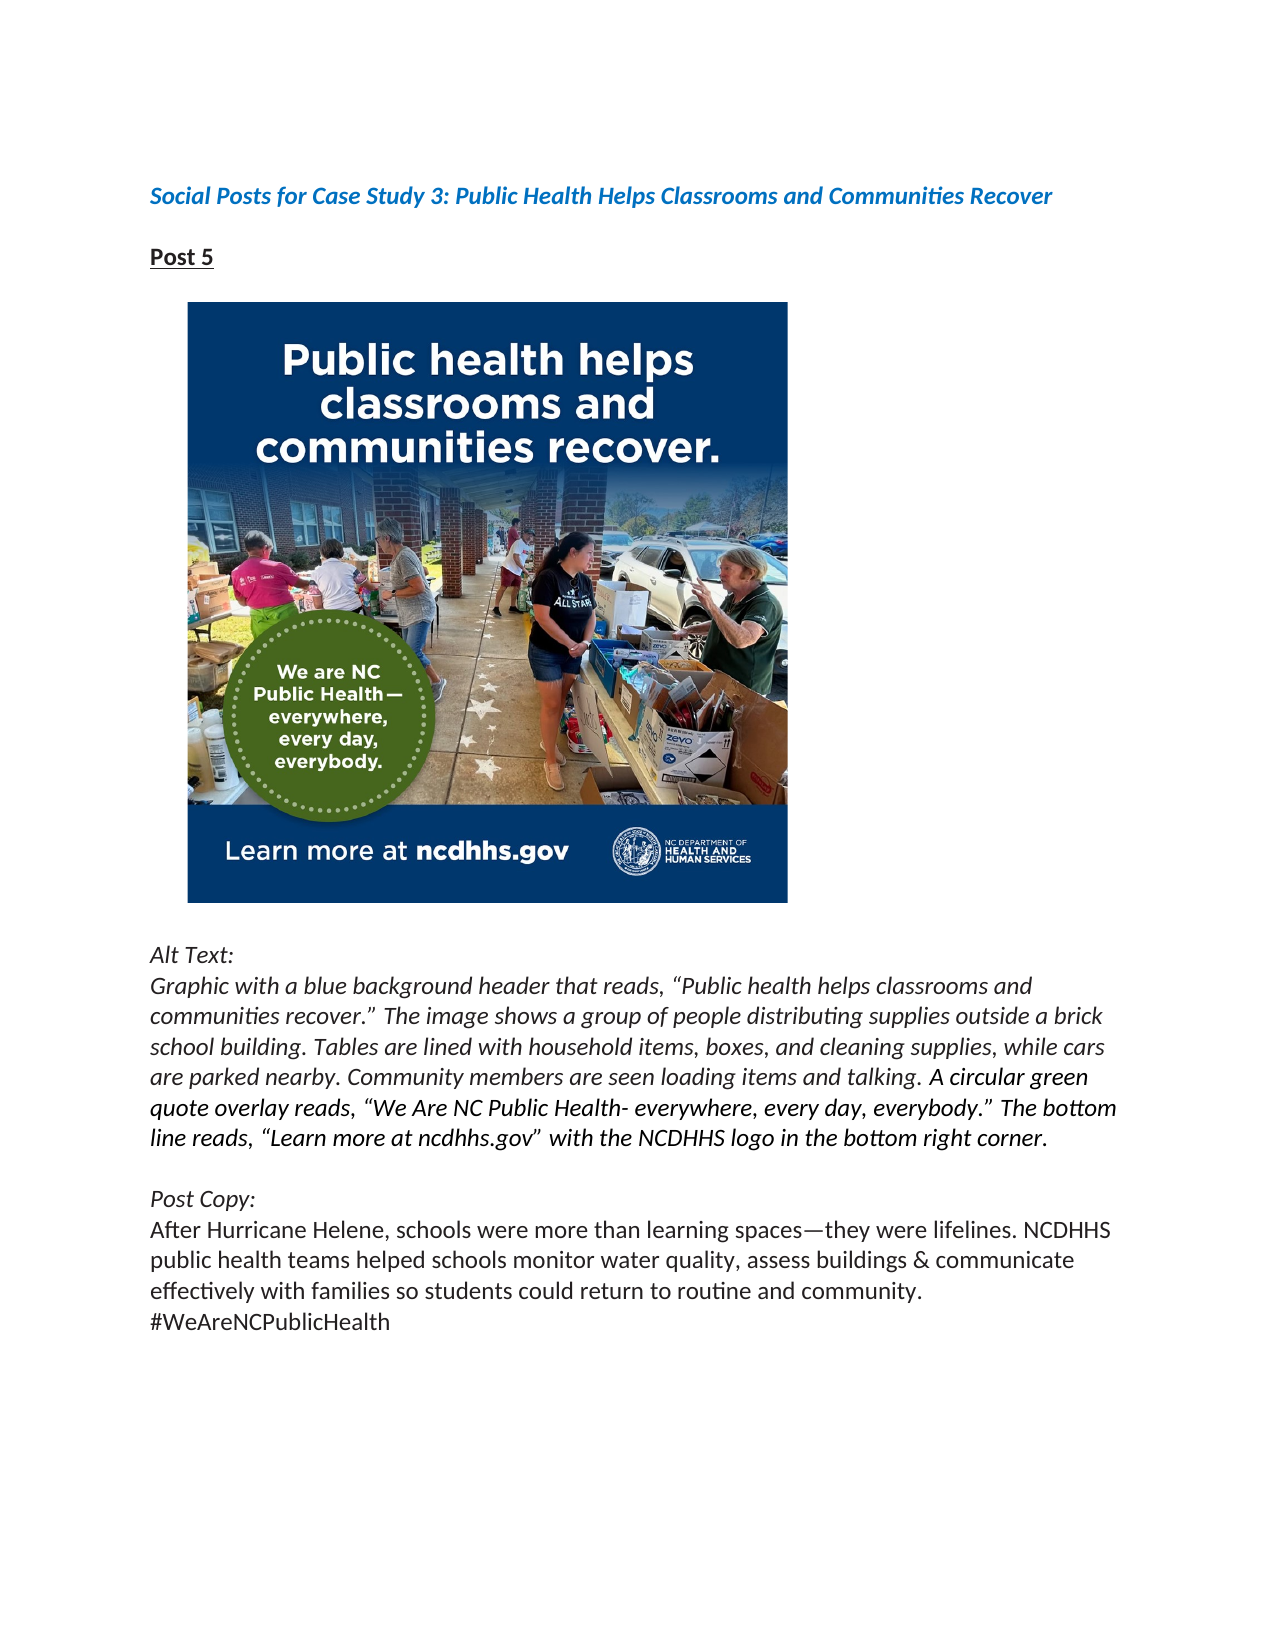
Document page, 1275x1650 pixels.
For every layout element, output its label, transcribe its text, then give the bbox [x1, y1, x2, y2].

picture [187, 302, 788, 903]
text Social Posts for Case Study 3: Public Health Helps Classrooms and Communities Recover [150, 181, 1125, 211]
text Post 5 [150, 242, 1125, 272]
text Post Copy: [150, 1183, 1125, 1214]
text After Hurricane Helene, schools were more than learning spaces—they were lifelines. NCDHHS public health teams helped schools monitor water quality, assess buildings & communicate effectively with families so students could return to routine and community. #WeAreNCPublicHealth [150, 1214, 1125, 1336]
text Graphic with a blue background header that reads, “Public health helps classrooms and communities recover.” The image shows a group of people distributing supplies outside a brick school building. Tables are lined with household items, boxes, and cleaning supplies, while cars are parked nearby. Community members are seen loading items and talking. A circular green quote overlay reads, “We Are NC Public Health- everywhere, every day, everybody.” The bottom line reads, “Learn more at ncdhhs.gov” with the NCDHHS logo in the bottom right corner. [150, 970, 1125, 1153]
text Alt Text: [150, 939, 1125, 970]
